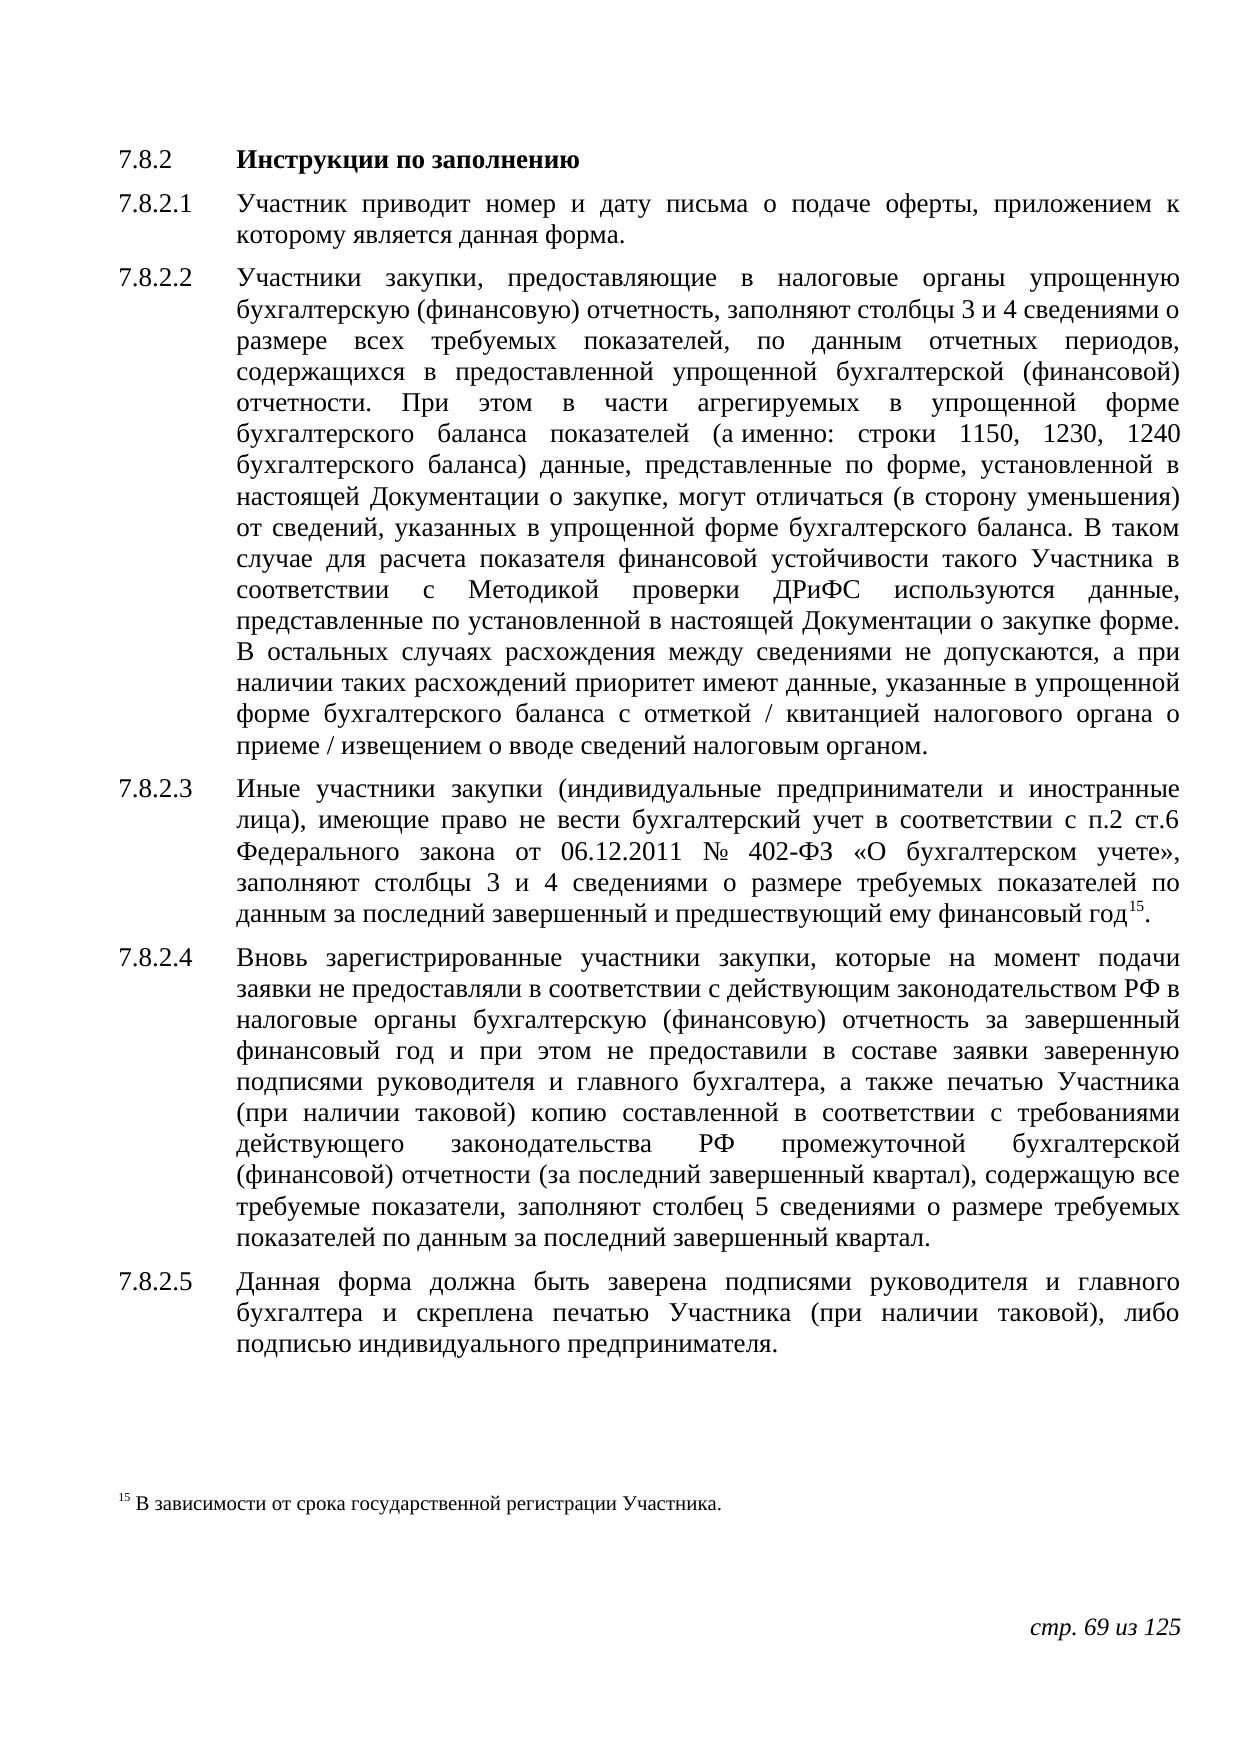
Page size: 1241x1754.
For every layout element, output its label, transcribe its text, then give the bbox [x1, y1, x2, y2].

text Вновь зарегистрированные участники закупки, которые на момент подачи заявки не предоставляли в соответствии с действующим законодательством РФ в налоговые органы бухгалтерскую (финансовую) отчетность за завершенный финансовый год и при этом не предоставили в составе заявки заверенную подписями руководителя и главного бухгалтера, а также печатью Участника (при наличии таковой) копию составленной в соответствии с требованиями действующего законодательства РФ промежуточной бухгалтерской (финансовой) отчетности (за последний завершенный квартал), содержащую все требуемые показатели, заполняют столбец 5 сведениями о размере требуемых показателей по данным за последний завершенный квартал. [118, 941, 1181, 1252]
text Данная форма должна быть заверена подписями руководителя и главного бухгалтера и скреплена печатью Участника (при наличии таковой), либо подписью индивидуального предпринимателя. [118, 1264, 1181, 1358]
text Участники закупки, предоставляющие в налоговые органы упрощенную бухгалтерскую (финансовую) отчетность, заполняют столбцы 3 и 4 сведениями о размере всех требуемых показателей, по данным отчетных периодов, содержащихся в предоставленной упрощенной бухгалтерской (финансовой) отчетности. При этом в части агрегируемых в упрощенной форме бухгалтерского баланса показателей (а именно: строки 1150, 1230, 1240 бухгалтерского баланса) данные, представленные по форме, установленной в настоящей Документации о закупке, могут отличаться (в сторону уменьшения) от сведений, указанных в упрощенной форме бухгалтерского баланса. В таком случае для расчета показателя финансовой устойчивости такого Участника в соответствии с Методикой проверки ДРиФС используются данные, представленные по установленной в настоящей Документации о закупке форме. В остальных случаях расхождения между сведениями не допускаются, а при наличии таких расхождений приоритет имеют данные, указанные в упрощенной форме бухгалтерского баланса с отметкой / квитанцией налогового органа о приеме / извещением о вводе сведений налоговым органом. [118, 262, 1181, 760]
text Иные участники закупки (индивидуальные предприниматели и иностранные лица), имеющие право не вести бухгалтерский учет в соответствии с п.2 ст.6 Федерального закона от 06.12.2011 № 402-ФЗ «О бухгалтерском учете», заполняют столбцы 3 и 4 сведениями о размере требуемых показателей по данным за последний завершенный и предшествующий ему финансовый год. [118, 772, 1181, 928]
text Участник приводит номер и дату письма о подаче оферты, приложением к которому является данная форма. [118, 187, 1181, 249]
text Инструкции по заполнению [118, 143, 1181, 174]
